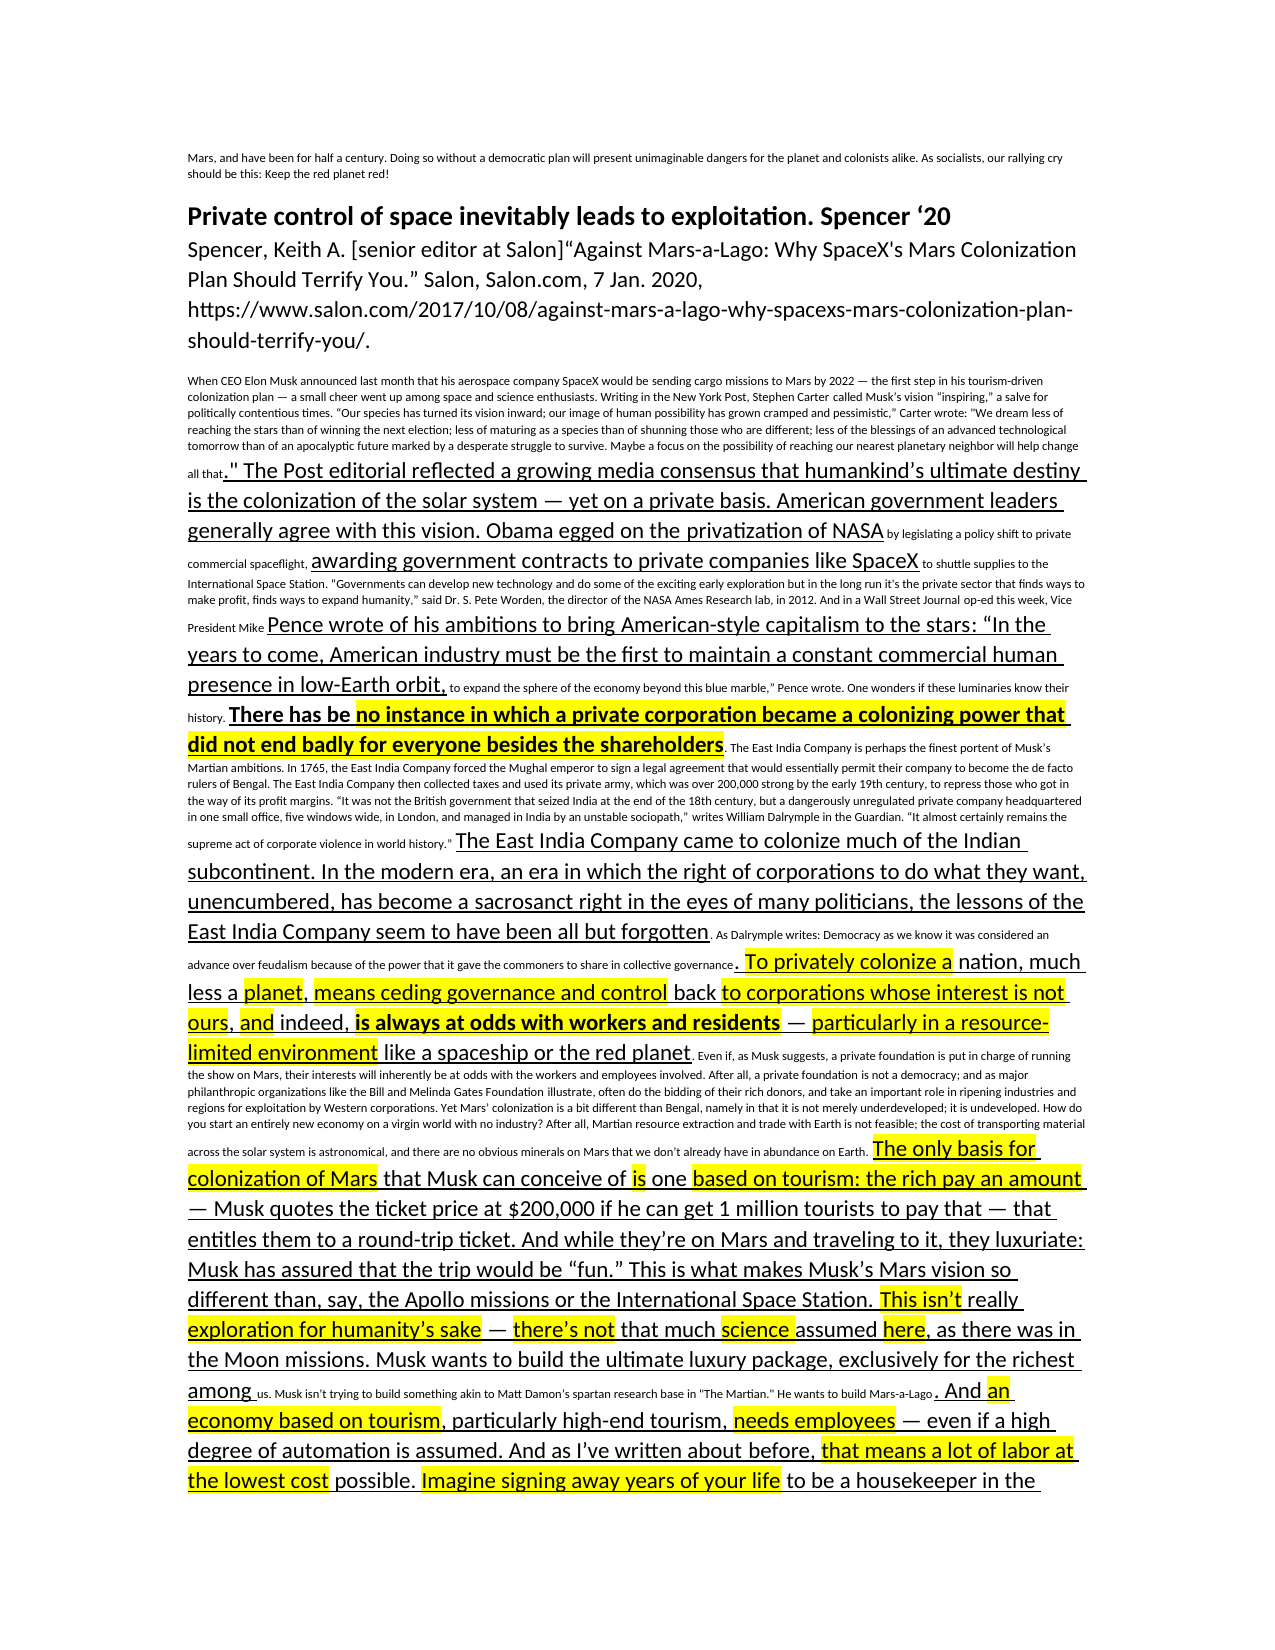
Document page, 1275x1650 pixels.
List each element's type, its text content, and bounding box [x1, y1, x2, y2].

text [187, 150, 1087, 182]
text Spencer, Keith A. [senior editor at Salon]“Against Mars-a-Lago: Why SpaceX's Mars Colonization Plan Should Terrify You.” Salon, Salon.com, 7 Jan. 2020, https://www.salon.com/2017/10/08/against-mars-a-lago-why-spacexs-mars-colonization-plan-should-terrify-you/. [187, 235, 1087, 354]
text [187, 1189, 1087, 1494]
subtitle Private control of space inevitably leads to exploitation. Spencer ‘20 [187, 199, 1087, 233]
